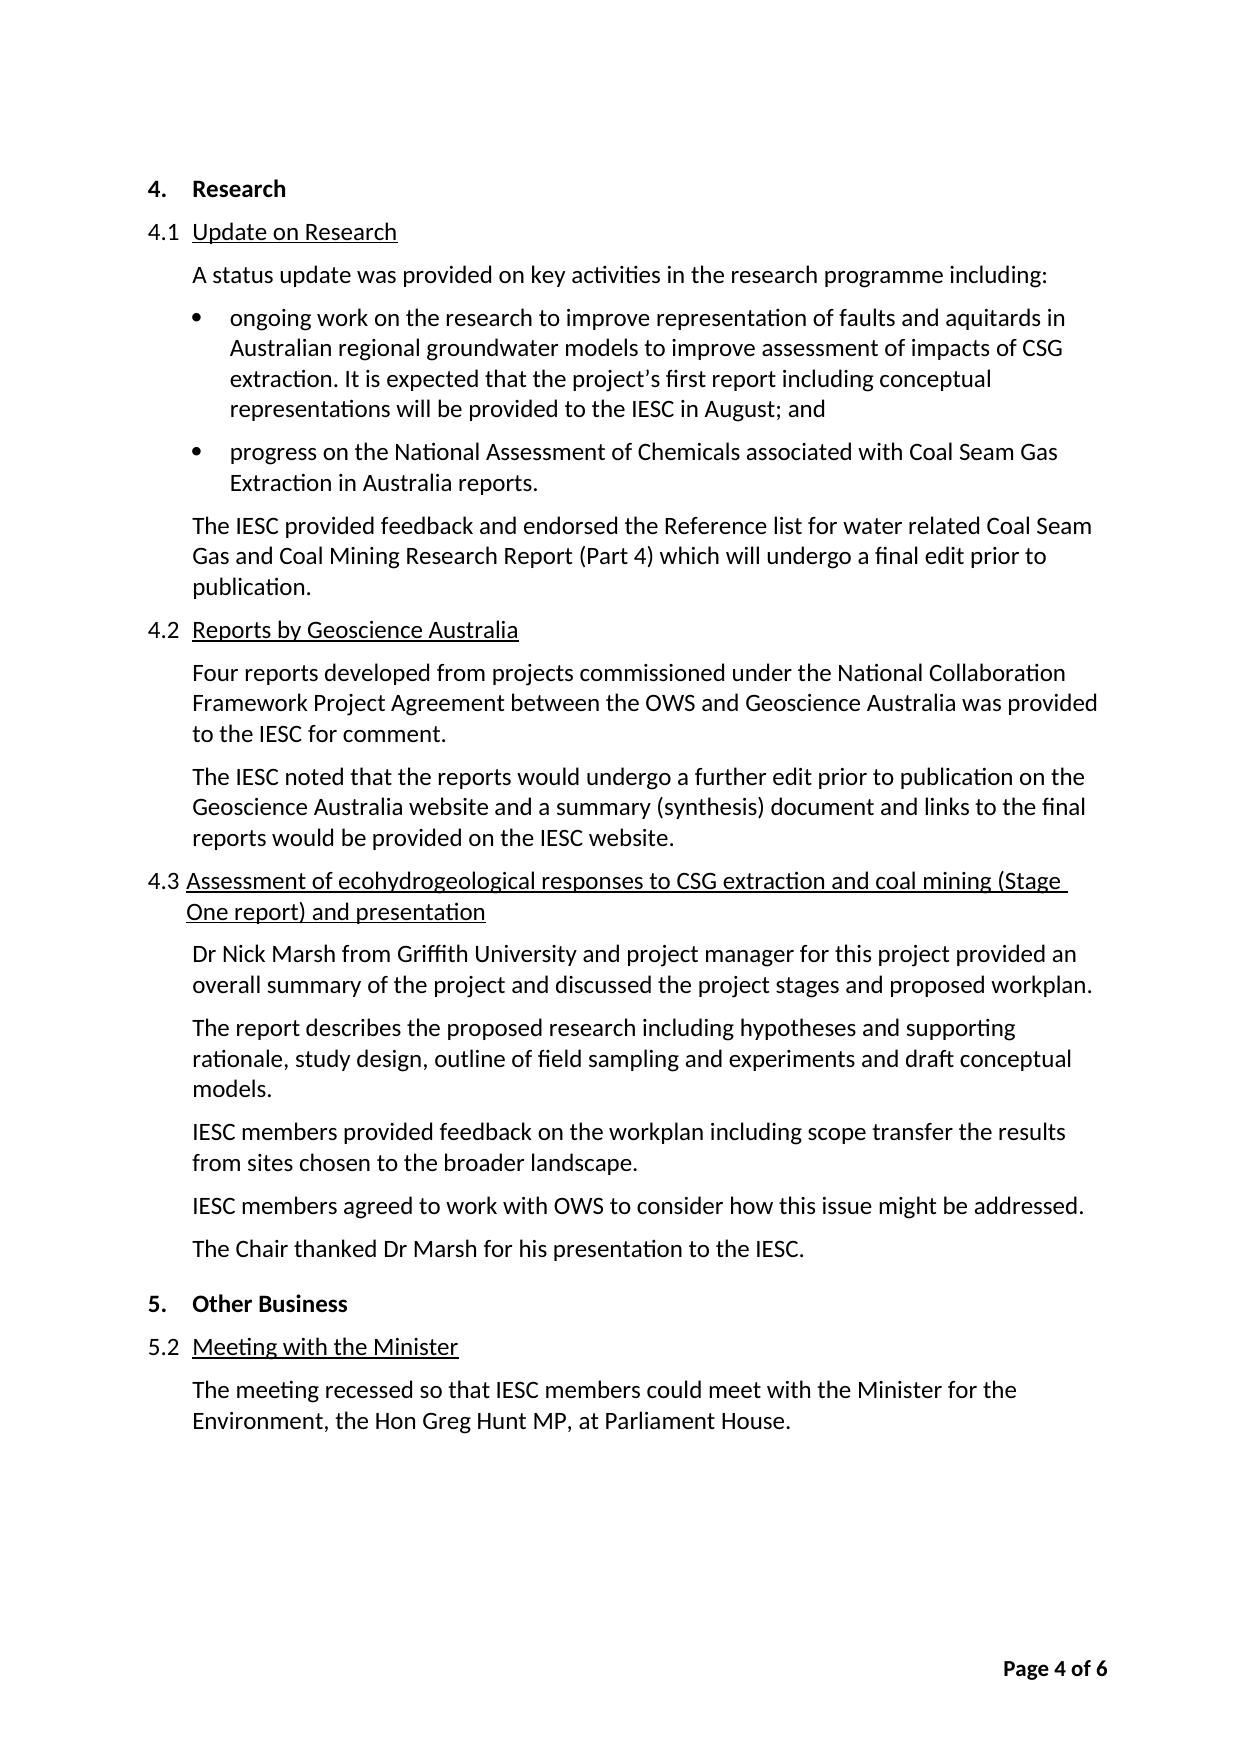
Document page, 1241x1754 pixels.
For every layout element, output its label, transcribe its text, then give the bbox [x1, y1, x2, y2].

text 5.2 Meeting with the Minister [148, 1331, 1107, 1362]
text Four reports developed from projects commissioned under the National Collaboration Framework Project Agreement between the OWS and Geoscience Australia was provided to the IESC for comment. [192, 657, 1107, 748]
text The IESC noted that the reports would undergo a further edit prior to publication on the Geoscience Australia website and a summary (synthesis) document and links to the final reports would be provided on the IESC website. [192, 761, 1107, 853]
text The report describes the proposed research including hypotheses and supporting rationale, study design, outline of field sampling and experiments and draft conceptual models. [192, 1012, 1107, 1104]
list progress on the National Assessment of Chemicals associated with Coal Seam Gas Extraction in Australia reports. [192, 436, 1107, 497]
text 4. Research [148, 173, 1107, 203]
text The meeting recessed so that IESC members could meet with the Minister for the Environment, the Hon Greg Hunt MP, at Parliament House. [192, 1374, 1107, 1435]
text 4.2 Reports by Geoscience Australia [148, 614, 1107, 644]
list ongoing work on the research to improve representation of faults and aquitards in Australian regional groundwater models to improve assessment of impacts of CSG extraction. It is expected that the project’s first report including conceptual representations will be provided to the IESC in August; and [192, 302, 1107, 424]
text IESC members agreed to work with OWS to consider how this issue might be addressed. [192, 1190, 1107, 1220]
text The Chair thanked Dr Marsh for his presentation to the IESC. [192, 1233, 1107, 1263]
text IESC members provided feedback on the workplan including scope transfer the results from sites chosen to the broader landscape. [192, 1116, 1107, 1177]
text The IESC provided feedback and endorsed the Reference list for water related Coal Seam Gas and Coal Mining Research Report (Part 4) which will undergo a final edit prior to publication. [192, 510, 1107, 601]
text 4.3 Assessment of ecohydrogeological responses to CSG extraction and coal mining (Stage One report) and presentation [148, 865, 1107, 926]
text Dr Nick Marsh from Griffith University and project manager for this project provided an overall summary of the project and discussed the project stages and proposed workplan. [192, 939, 1107, 1000]
text A status update was provided on key activities in the research programme including: [192, 259, 1107, 289]
text 4.1 Update on Research [148, 216, 1107, 246]
text 5. Other Business [148, 1288, 1107, 1319]
